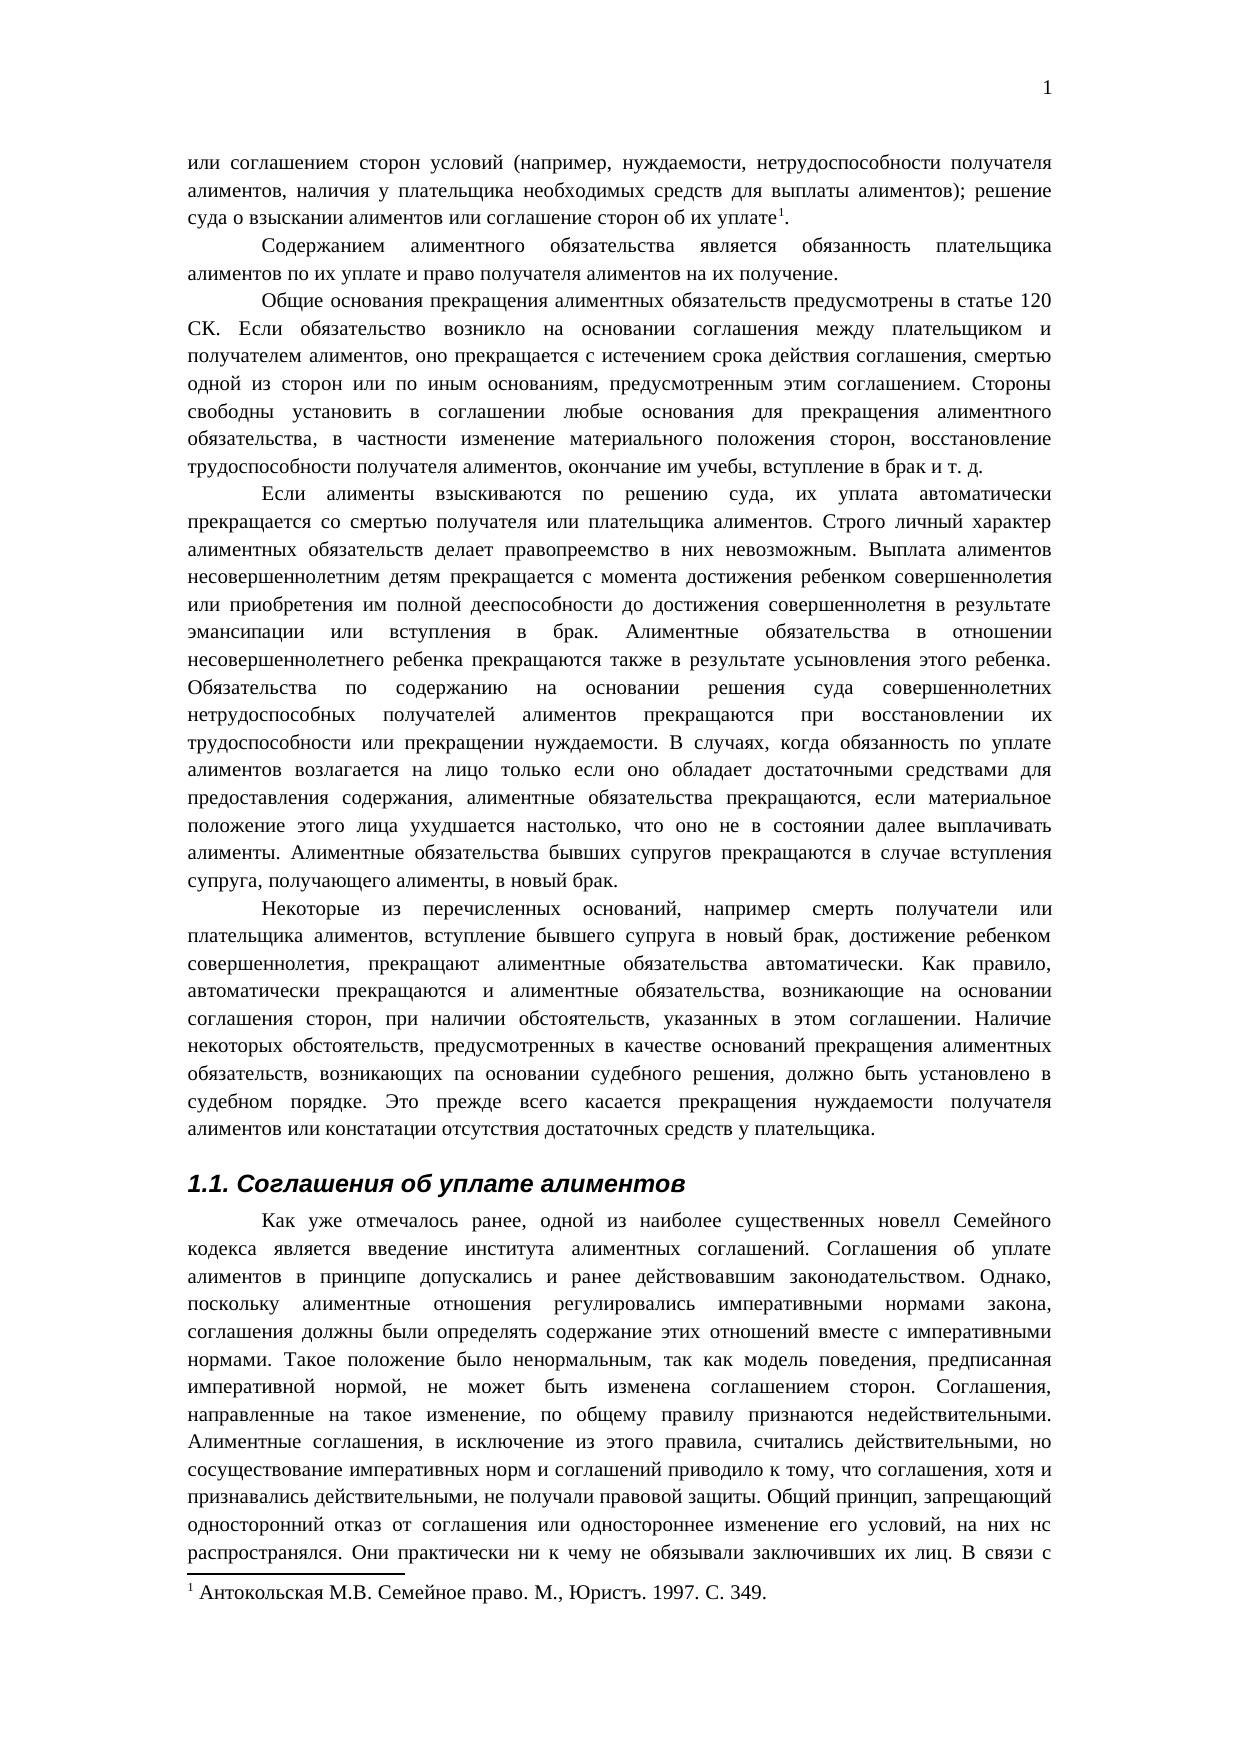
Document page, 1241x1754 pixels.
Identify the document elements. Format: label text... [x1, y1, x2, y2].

text Некоторые из перечисленных оснований, например смерть получатели или плательщика алиментов, вступление бывшего супруга в новый брак, достижение ребенком совершеннолетия, прекращают алиментные обязательства автоматически. Как правило, автоматически прекращаются и алиментные обязательства, возникающие на основании соглашения сторон, при наличии обстоятельств, указанных в этом соглашении. Наличие некоторых обстоятельств, предусмотренных в качестве оснований прекращения алиментных обязательств, возникающих па основании судебного решения, должно быть установлено в судебном порядке. Это прежде всего касается прекращения нуждаемости получателя алиментов или констатации отсутствия достаточных средств у плательщика. [187, 895, 1053, 1140]
subtitle 1.1. Соглашения об уплате алиментов [187, 1169, 1053, 1198]
text Если алименты взыскиваются по решению суда, их уплата автоматически прекращается со смертью получателя или плательщика алиментов. Строго личный характер алиментных обязательств делает правопреемство в них невозможным. Выплата алиментов несовершеннолетним детям прекращается с момента достижения ребенком совершеннолетия или приобретения им полной дееспособности до достижения совершеннолетня в результате эмансипации или вступления в брак. Алиментные обязательства в отношении несовершеннолетнего ребенка прекращаются также в результате усыновления этого ребенка. Обязательства по содержанию на основании решения суда совершеннолетних нетрудоспособных получателей алиментов прекращаются при восстановлении их трудоспособности или прекращении нуждаемости. В случаях, когда обязанность по уплате алиментов возлагается на лицо только если оно обладает достаточными средствами для предоставления содержания, алиментные обязательства прекращаются, если материальное положение этого лица ухудшается настолько, что оно не в состоянии далее выплачивать алименты. Алиментные обязательства бывших супругов прекращаются в случае вступления супруга, получающего алименты, в новый брак. [187, 481, 1053, 892]
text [187, 150, 1053, 229]
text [187, 1208, 1053, 1564]
text Общие основания прекращения алиментных обязательств предусмотрены в статье 120 СК. Если обязательство возникло на основании соглашения между плательщиком и получателем алиментов, оно прекращается с истечением срока действия соглашения, смертью одной из сторон или по иным основаниям, предусмотренным этим соглашением. Стороны свободны установить в соглашении любые основания для прекращения алиментного обязательства, в частности изменение материального положения сторон, восстановление трудоспособности получателя алиментов, окончание им учебы, вступление в брак и т. д. [187, 288, 1053, 478]
text Содержанием алиментного обязательства является обязанность плательщика алиментов по их уплате и право получателя алиментов на их получение. [187, 233, 1053, 284]
